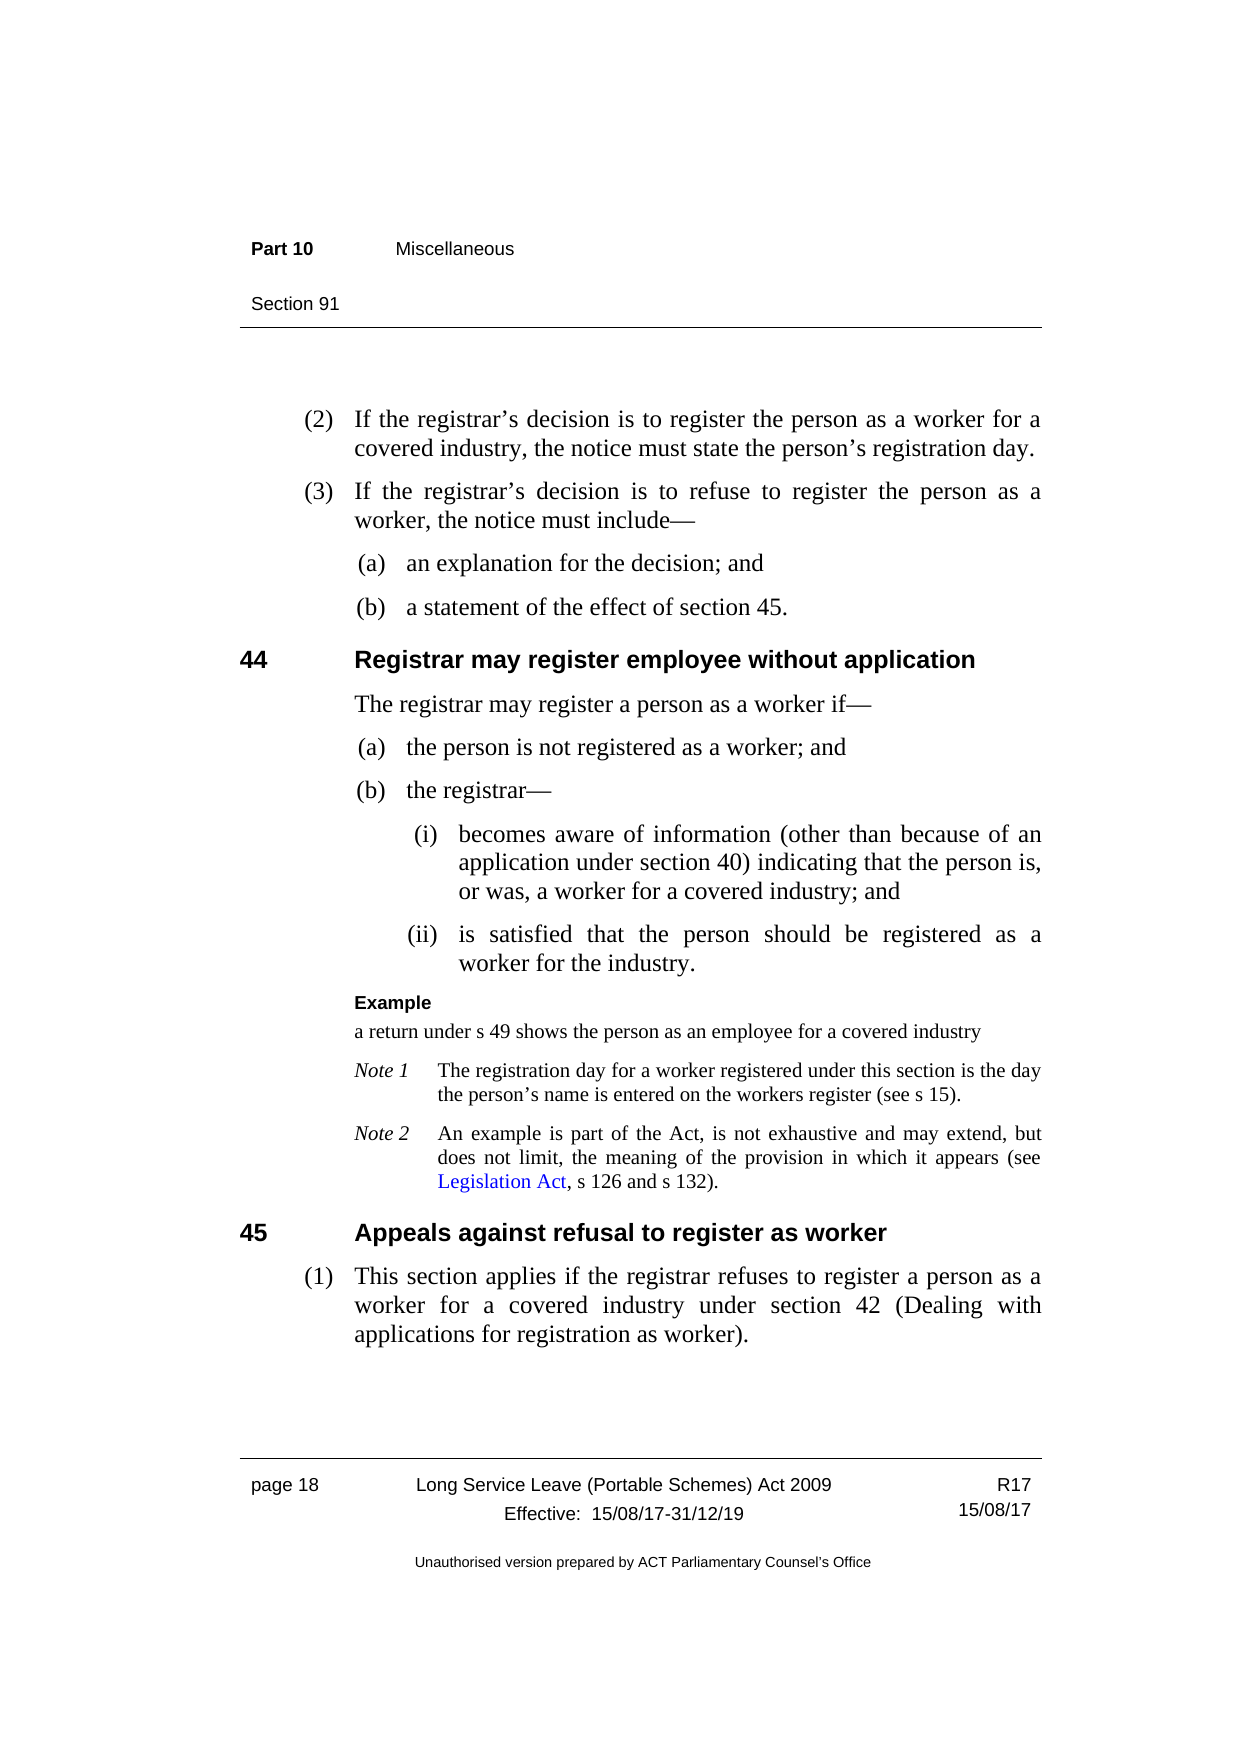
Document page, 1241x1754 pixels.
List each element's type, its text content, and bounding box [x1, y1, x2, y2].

text Note 1 The registration day for a worker registered under this section is the day the person’s name is entered on the workers register (see s 15). [354, 1058, 1042, 1106]
text 44 Registrar may register employee without application [239, 645, 1042, 674]
text (3) If the registrar’s decision is to refuse to register the person as a worker, the notice must include— [239, 476, 1042, 534]
text (b) a statement of the effect of section 45. [239, 592, 1042, 620]
text Note 2 An example is part of the Act, is not exhaustive and may extend, but does not limit, the meaning of the provision in which it appears (see Legislation Act, s 126 and s 132). [354, 1121, 1042, 1193]
text (2) If the registrar’s decision is to register the person as a worker for a covered industry, the notice must state the person’s registration day. [239, 404, 1042, 462]
text a return under s 49 shows the person as an employee for a covered industry [354, 1019, 1042, 1043]
text Example [354, 992, 1042, 1013]
text (i) becomes aware of information (other than because of an application under section 40) indicating that the person is, or was, a worker for a covered industry; and [239, 819, 1042, 905]
text 45 Appeals against refusal to register as worker [239, 1218, 1042, 1247]
text (a) an explanation for the decision; and [239, 548, 1042, 577]
text (b) the registrar— [239, 775, 1042, 804]
text (a) the person is not registered as a worker; and [239, 732, 1042, 761]
text (ii) is satisfied that the person should be registered as a worker for the industry. [239, 919, 1042, 977]
text The registrar may register a person as a worker if— [354, 689, 1042, 717]
text (1) This section applies if the registrar refuses to register a person as a worker for a covered industry under section 42 (Dealing with applications for registration as worker). [239, 1261, 1042, 1348]
